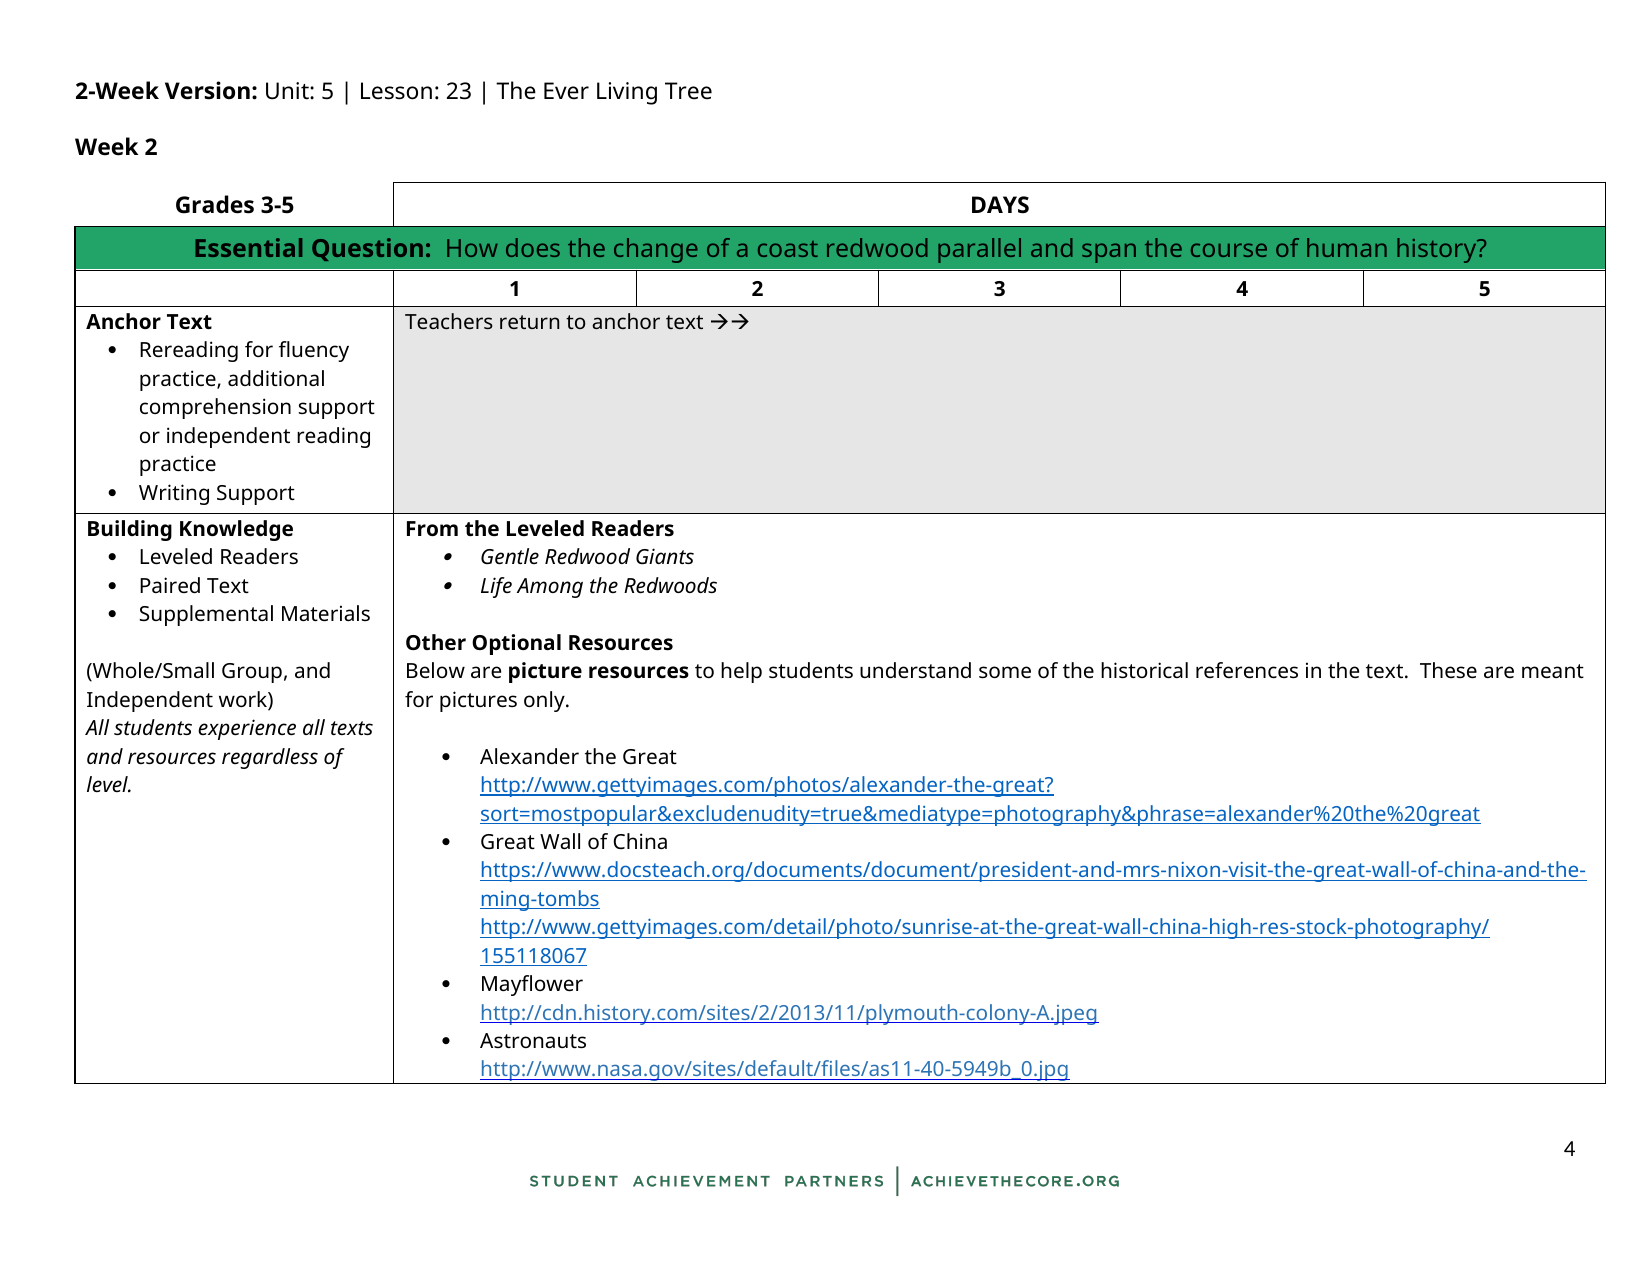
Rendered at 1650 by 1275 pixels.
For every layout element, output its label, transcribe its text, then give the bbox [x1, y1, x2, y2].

table_cell 1 [394, 271, 636, 306]
table_cell Anchor Text Rereading for fluency practice, additional comprehension support or independent reading practice Writing Support [76, 307, 393, 513]
table_header DAYS [394, 183, 1605, 226]
table_cell 3 [879, 271, 1120, 306]
picture [516, 1162, 1134, 1200]
table_cell Teachers return to anchor text [394, 307, 1605, 513]
table_cell 5 [1364, 271, 1605, 306]
table_header Grades 3-5 [75, 182, 393, 226]
table_cell Building Knowledge Leveled Readers Paired Text Supplemental Materials (Whole/Small Group, and Independent work) All students experience all texts and resources regardless of level. [76, 514, 393, 1083]
table_cell 4 [1121, 271, 1363, 306]
table_cell [76, 271, 393, 306]
table_cell Essential Question: How does the change of a coast redwood parallel and span the course of human history? [76, 227, 1605, 269]
table_cell 2 [637, 271, 878, 306]
table_cell From the Leveled Readers Gentle Redwood Giants Life Among the Redwoods Other Optional Resources Below are picture resources to help students understand some of the historical references in the text. These are meant for pictures only. Alexander the Great http://www.gettyimages.com/photos/alexander-the-great?sort=mostpopular&excludenudity=true&mediatype=photography&phrase=alexander%20the%20great Great Wall of China https://www.docsteach.org/documents/document/president-and-mrs-nixon-visit-the-great-wall-of-china-and-the-ming-tombs http://www.gettyimages.com/detail/photo/sunrise-at-the-great-wall-china-high-res-stock-photography/155118067 Mayflower http://cdn.history.com/sites/2/2013/11/plymouth-colony-A.jpeg Astronauts http://www.nasa.gov/sites/default/files/as11-40-5949b_0.jpg [394, 514, 1605, 1083]
text Week 2 [75, 131, 1575, 162]
